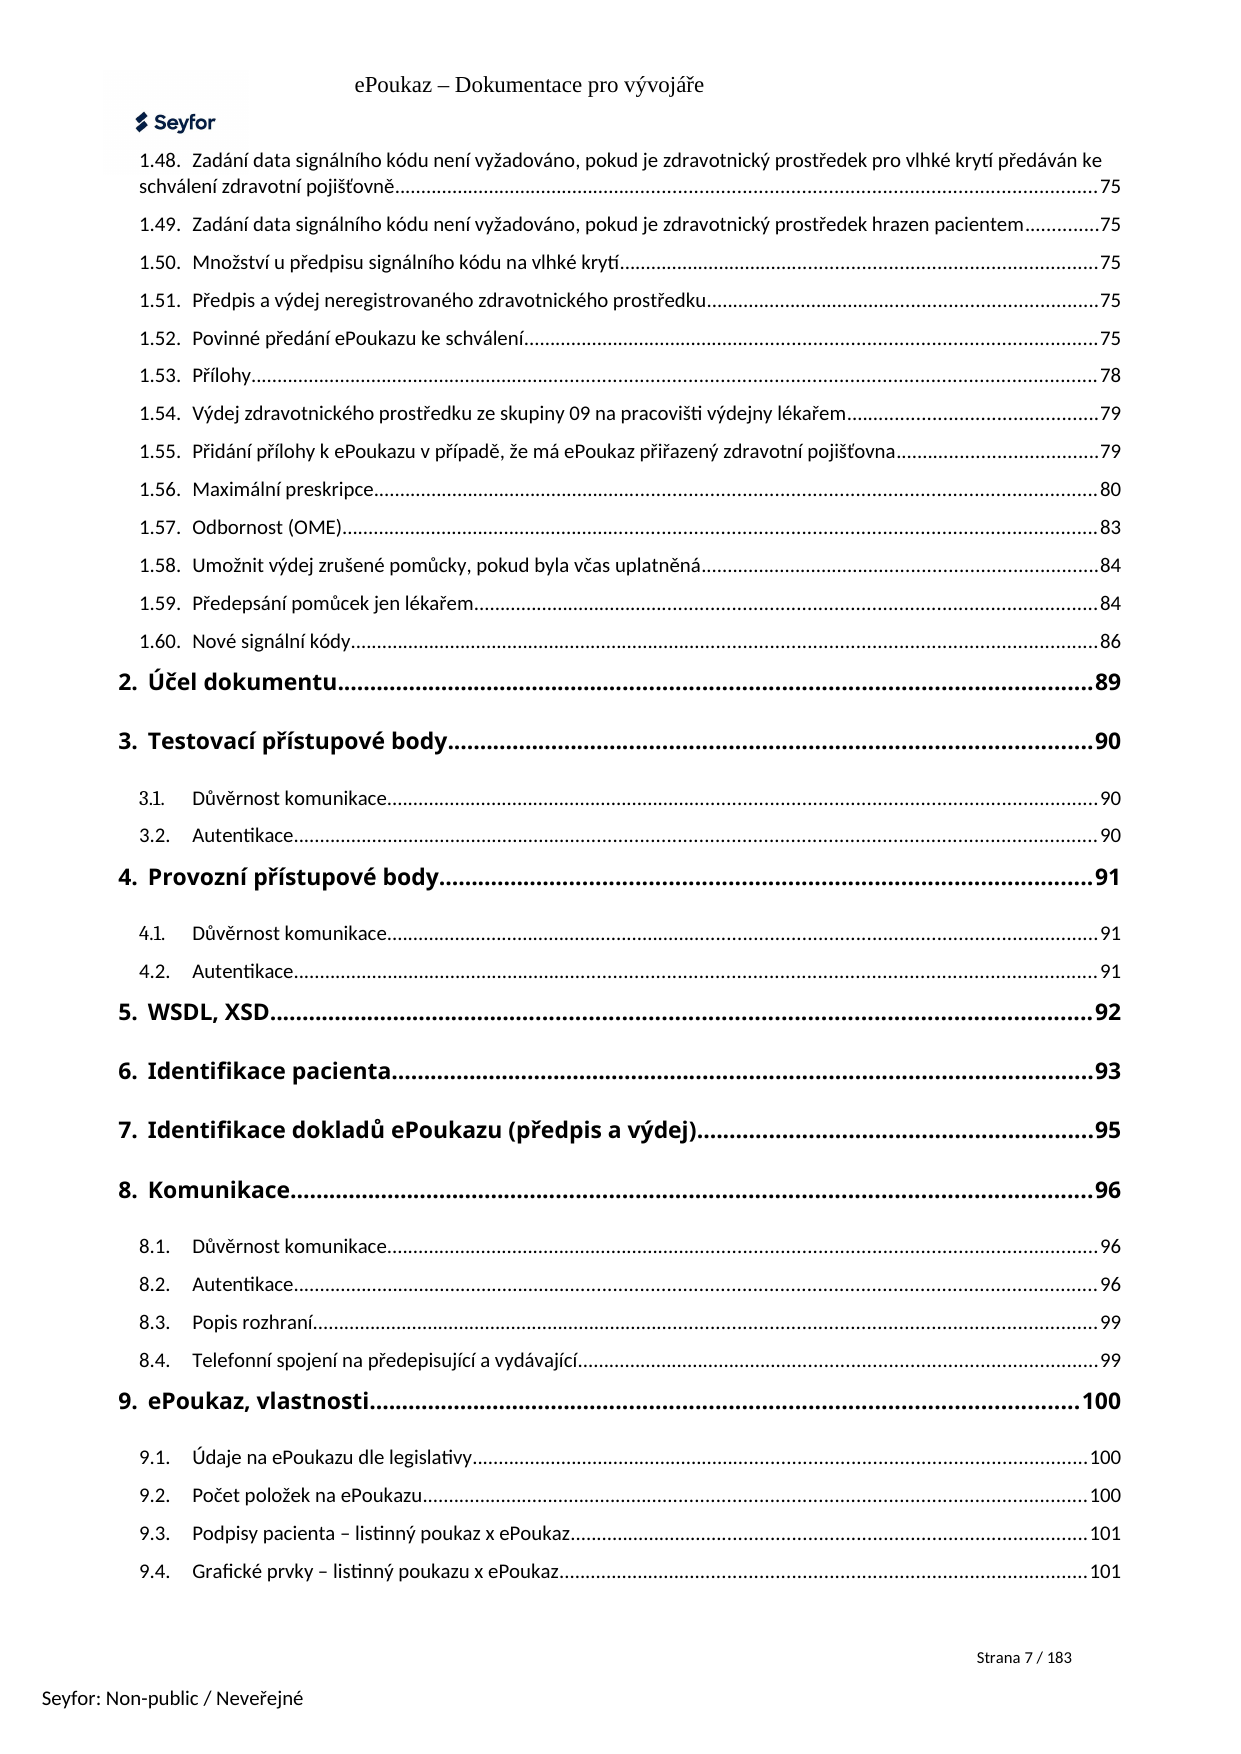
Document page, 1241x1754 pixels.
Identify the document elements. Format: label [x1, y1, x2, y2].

picture [102, 70, 249, 175]
